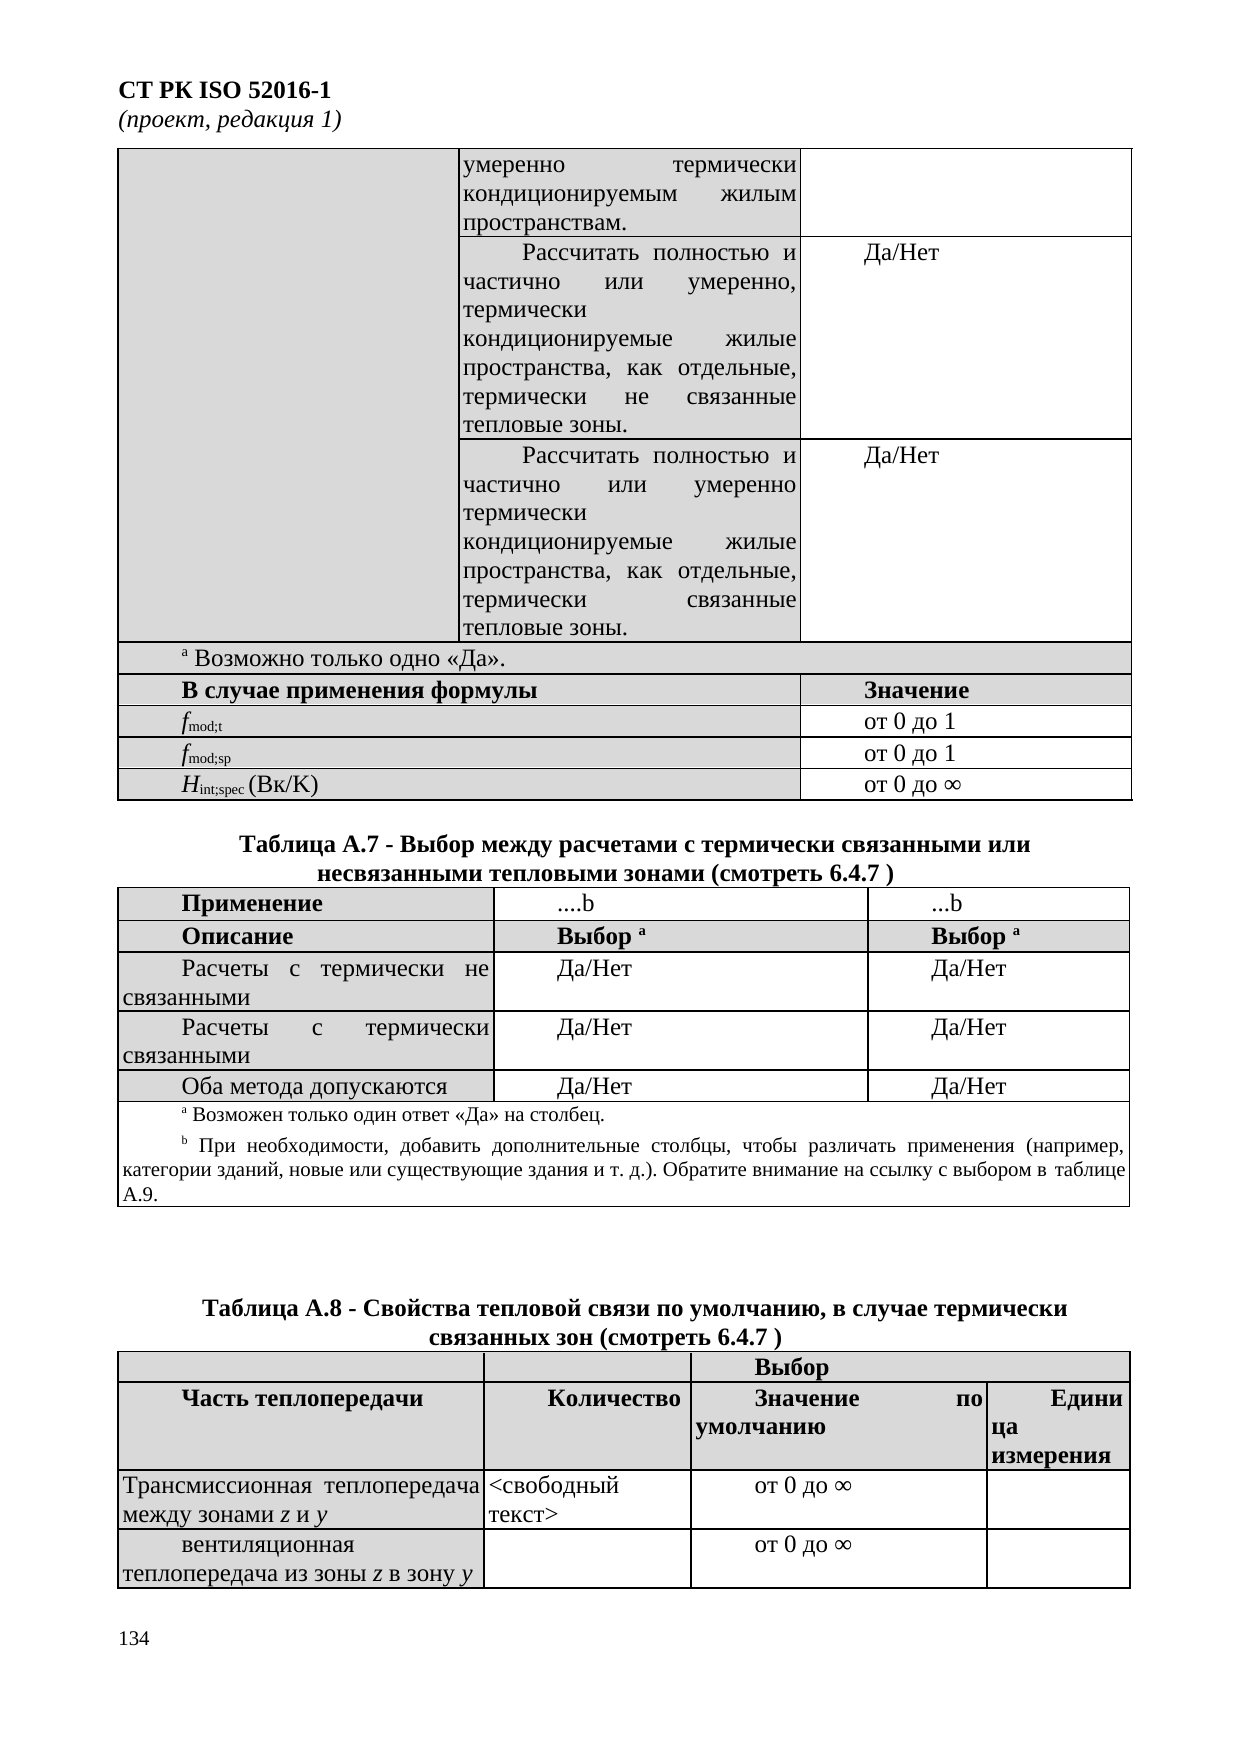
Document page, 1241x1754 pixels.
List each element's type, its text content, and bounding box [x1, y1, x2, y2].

text Таблица А.8 - Свойства тепловой связи по умолчанию, в случае термически связанных зон (смотреть 6.4.7 ) [118, 1293, 1092, 1351]
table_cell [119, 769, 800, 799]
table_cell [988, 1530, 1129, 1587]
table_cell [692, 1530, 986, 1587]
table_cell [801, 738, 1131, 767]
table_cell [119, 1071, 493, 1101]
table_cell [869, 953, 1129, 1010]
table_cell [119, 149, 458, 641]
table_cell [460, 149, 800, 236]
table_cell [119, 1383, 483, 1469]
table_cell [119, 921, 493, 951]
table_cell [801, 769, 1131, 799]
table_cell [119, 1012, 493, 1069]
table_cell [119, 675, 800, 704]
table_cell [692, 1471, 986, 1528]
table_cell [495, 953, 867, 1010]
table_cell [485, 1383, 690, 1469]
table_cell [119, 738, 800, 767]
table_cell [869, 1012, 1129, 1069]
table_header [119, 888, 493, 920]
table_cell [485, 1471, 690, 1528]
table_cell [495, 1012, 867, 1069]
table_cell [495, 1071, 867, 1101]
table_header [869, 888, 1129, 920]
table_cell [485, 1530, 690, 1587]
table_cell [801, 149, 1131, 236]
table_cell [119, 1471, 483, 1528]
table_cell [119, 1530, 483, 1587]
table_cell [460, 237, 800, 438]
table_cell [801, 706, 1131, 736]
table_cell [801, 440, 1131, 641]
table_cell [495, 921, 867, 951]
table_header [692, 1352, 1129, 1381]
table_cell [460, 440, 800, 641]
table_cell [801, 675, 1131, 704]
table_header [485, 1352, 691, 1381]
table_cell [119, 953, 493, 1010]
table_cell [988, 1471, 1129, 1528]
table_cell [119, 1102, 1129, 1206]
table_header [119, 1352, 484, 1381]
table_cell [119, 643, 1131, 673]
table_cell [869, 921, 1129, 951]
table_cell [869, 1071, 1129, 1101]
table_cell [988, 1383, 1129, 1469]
text Таблица А.7 - Выбор между расчетами с термически связанными или несвязанными тепловыми зонами (смотреть 6.4.7 ) [118, 829, 1092, 887]
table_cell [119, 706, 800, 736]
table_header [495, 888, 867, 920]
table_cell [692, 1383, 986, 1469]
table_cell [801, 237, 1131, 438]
